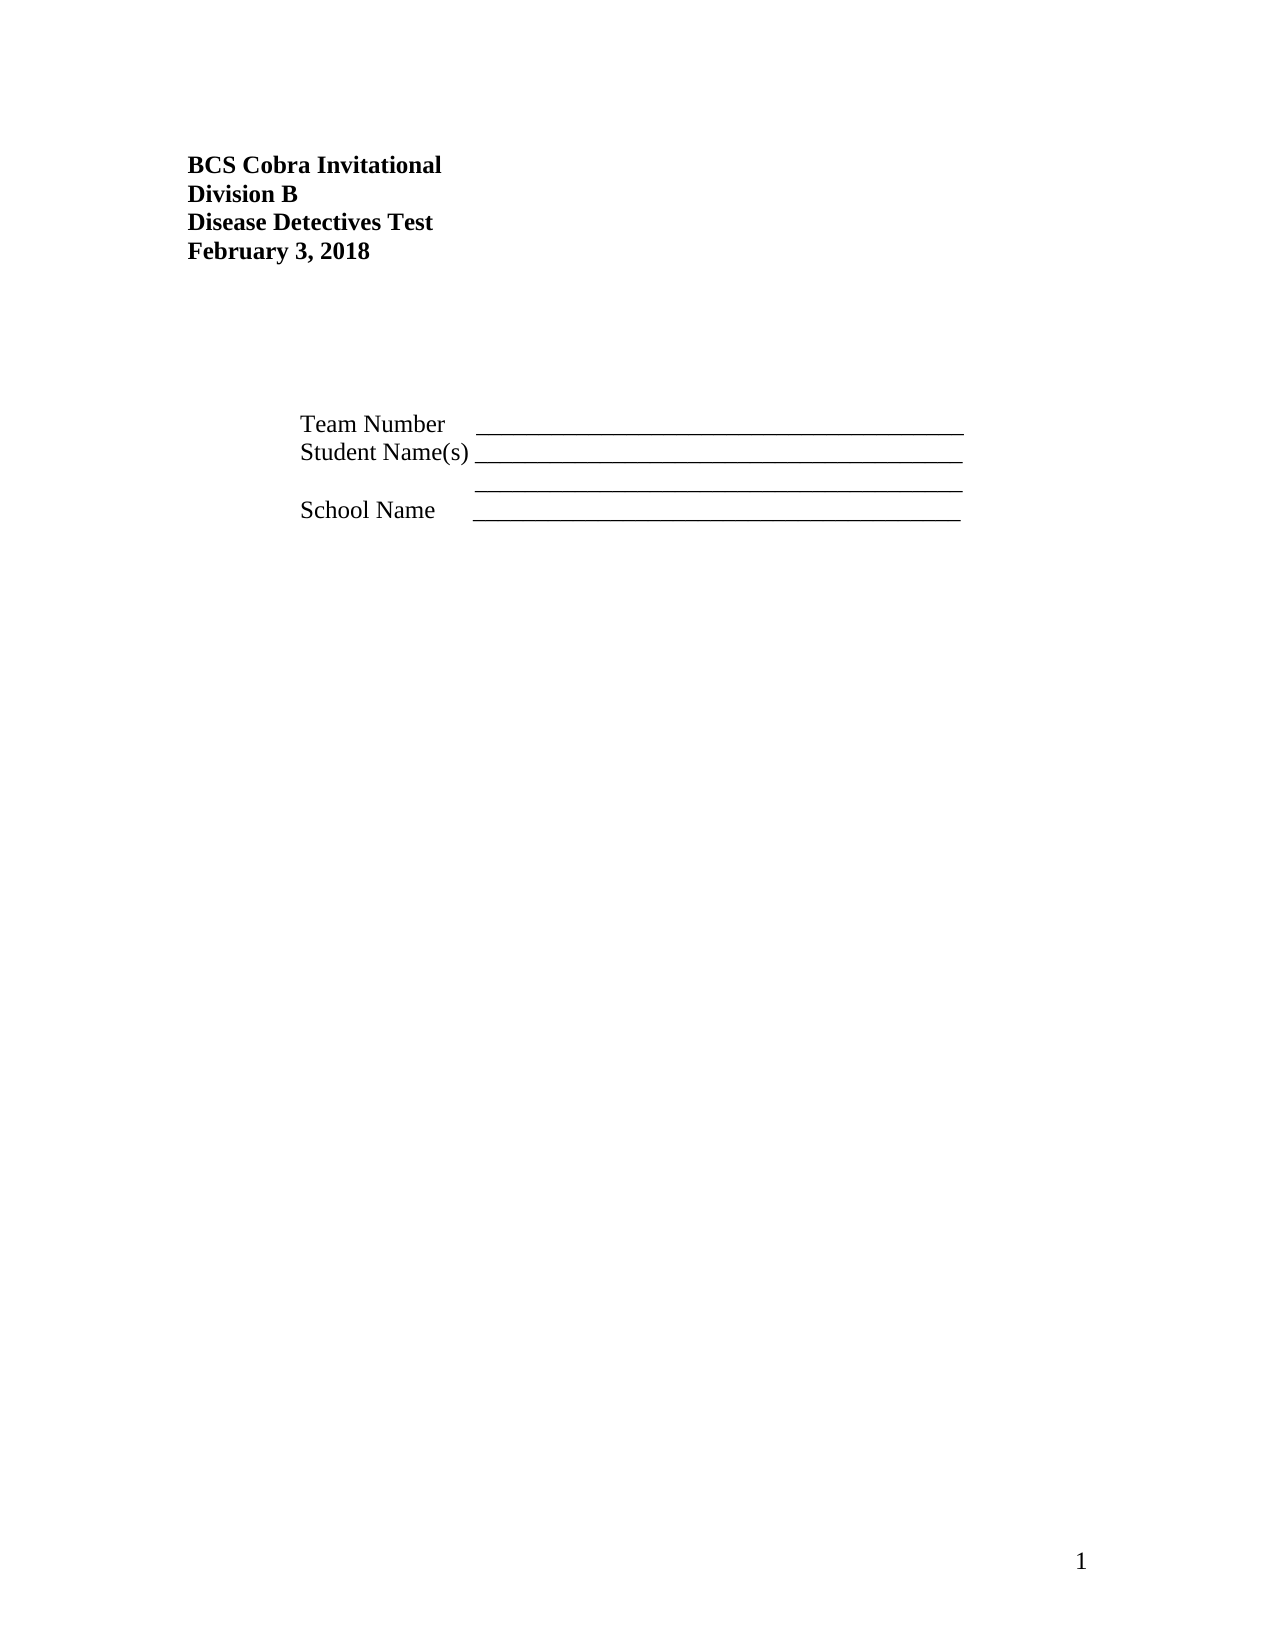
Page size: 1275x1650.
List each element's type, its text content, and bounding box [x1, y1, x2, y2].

text _______________________________________ [187, 466, 1087, 495]
text Team Number _______________________________________ [187, 409, 1087, 437]
text February 3, 2018 [187, 236, 1087, 265]
text Division B [187, 179, 1087, 207]
text School Name _______________________________________ [187, 495, 1087, 524]
text Disease Detectives Test [187, 207, 1087, 236]
text BCS Cobra Invitational [187, 150, 1087, 179]
text Student Name(s) _______________________________________ [187, 437, 1087, 466]
